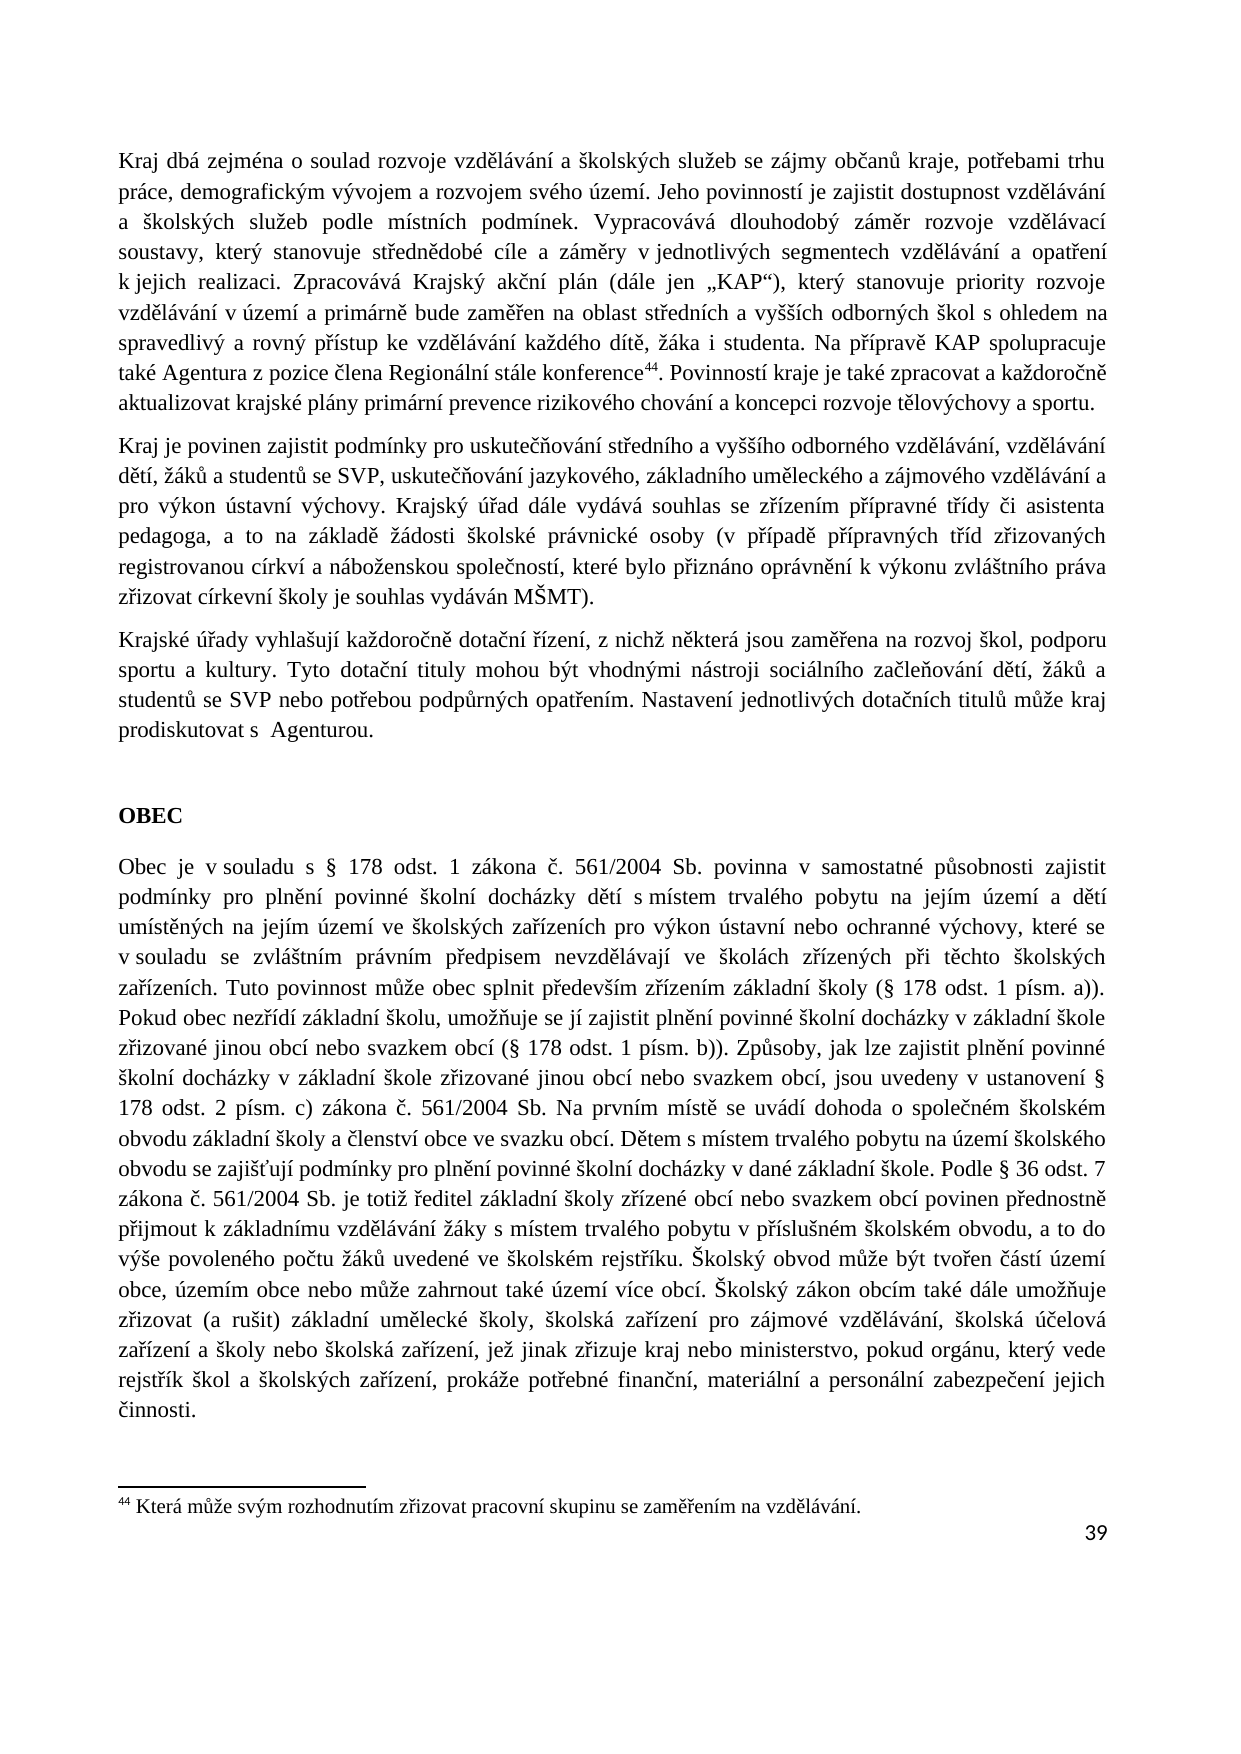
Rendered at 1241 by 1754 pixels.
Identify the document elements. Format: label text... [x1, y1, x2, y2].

text Kraj je povinen zajistit podmínky pro uskutečňování středního a vyššího odborného vzdělávání, vzdělávání dětí, žáků a studentů se SVP, uskutečňování jazykového, základního uměleckého a zájmového vzdělávání a pro výkon ústavní výchovy. Krajský úřad dále vydává souhlas se zřízením přípravné třídy či asistenta pedagoga, a to na základě žádosti školské právnické osoby (v případě přípravných tříd zřizovaných registrovanou církví a náboženskou společností, které bylo přiznáno oprávnění k výkonu zvláštního práva zřizovat církevní školy je souhlas vydáván MŠMT). [118, 432, 1107, 609]
text Obec je v souladu s § 178 odst. 1 zákona č. 561/2004 Sb. povinna v samostatné působnosti zajistit podmínky pro plnění povinné školní docházky dětí s místem trvalého pobytu na jejím území a dětí umístěných na jejím území ve školských zařízeních pro výkon ústavní nebo ochranné výchovy, které se v souladu se zvláštním právním předpisem nevzdělávají ve školách zřízených při těchto školských zařízeních. Tuto povinnost může obec splnit především zřízením základní školy (§ 178 odst. 1 písm. a)). Pokud obec nezřídí základní školu, umožňuje se jí zajistit plnění povinné školní docházky v základní škole zřizované jinou obcí nebo svazkem obcí (§ 178 odst. 1 písm. b)). Způsoby, jak lze zajistit plnění povinné školní docházky v základní škole zřizované jinou obcí nebo svazkem obcí, jsou uvedeny v ustanovení § 178 odst. 2 písm. c) zákona č. 561/2004 Sb. Na prvním místě se uvádí dohoda o společném školském obvodu základní školy a členství obce ve svazku obcí. Dětem s místem trvalého pobytu na území školského obvodu se zajišťují podmínky pro plnění povinné školní docházky v dané základní škole. Podle § 36 odst. 7 zákona č. 561/2004 Sb. je totiž ředitel základní školy zřízené obcí nebo svazkem obcí povinen přednostně přijmout k základnímu vzdělávání žáky s místem trvalého pobytu v příslušném školském obvodu, a to do výše povoleného počtu žáků uvedené ve školském rejstříku. Školský obvod může být tvořen částí území obce, územím obce nebo může zahrnout také území více obcí. Školský zákon obcím také dále umožňuje zřizovat (a rušit) základní umělecké školy, školská zařízení pro zájmové vzdělávání, školská účelová zařízení a školy nebo školská zařízení, jež jinak zřizuje kraj nebo ministerstvo, pokud orgánu, který vede rejstřík škol a školských zařízení, prokáže potřebné finanční, materiální a personální zabezpečení jejich činnosti. [118, 853, 1107, 1423]
text Kraj dbá zejména o soulad rozvoje vzdělávání a školských služeb se zájmy občanů kraje, potřebami trhu práce, demografickým vývojem a rozvojem svého území. Jeho povinností je zajistit dostupnost vzdělávání a školských služeb podle místních podmínek. Vypracovává dlouhodobý záměr rozvoje vzdělávací soustavy, který stanovuje střednědobé cíle a záměry v jednotlivých segmentech vzdělávání a opatření k jejich realizaci. Zpracovává Krajský akční plán (dále jen „KAP“), který stanovuje priority rozvoje vzdělávání v území a primárně bude zaměřen na oblast středních a vyšších odborných škol s ohledem na spravedlivý a rovný přístup ke vzdělávání každého dítě, žáka i studenta. Na přípravě KAP spolupracuje také Agentura z pozice člena Regionální stále konference. Povinností kraje je také zpracovat a každoročně aktualizovat krajské plány primární prevence rizikového chování a koncepci rozvoje tělovýchovy a sportu. [118, 148, 1107, 416]
text OBEC [118, 802, 1107, 828]
text Krajské úřady vyhlašují každoročně dotační řízení, z nichž některá jsou zaměřena na rozvoj škol, podporu sportu a kultury. Tyto dotační tituly mohou být vhodnými nástroji sociálního začleňování dětí, žáků a studentů se SVP nebo potřebou podpůrných opatřením. Nastavení jednotlivých dotačních titulů může kraj prodiskutovat s Agenturou. [118, 626, 1107, 743]
